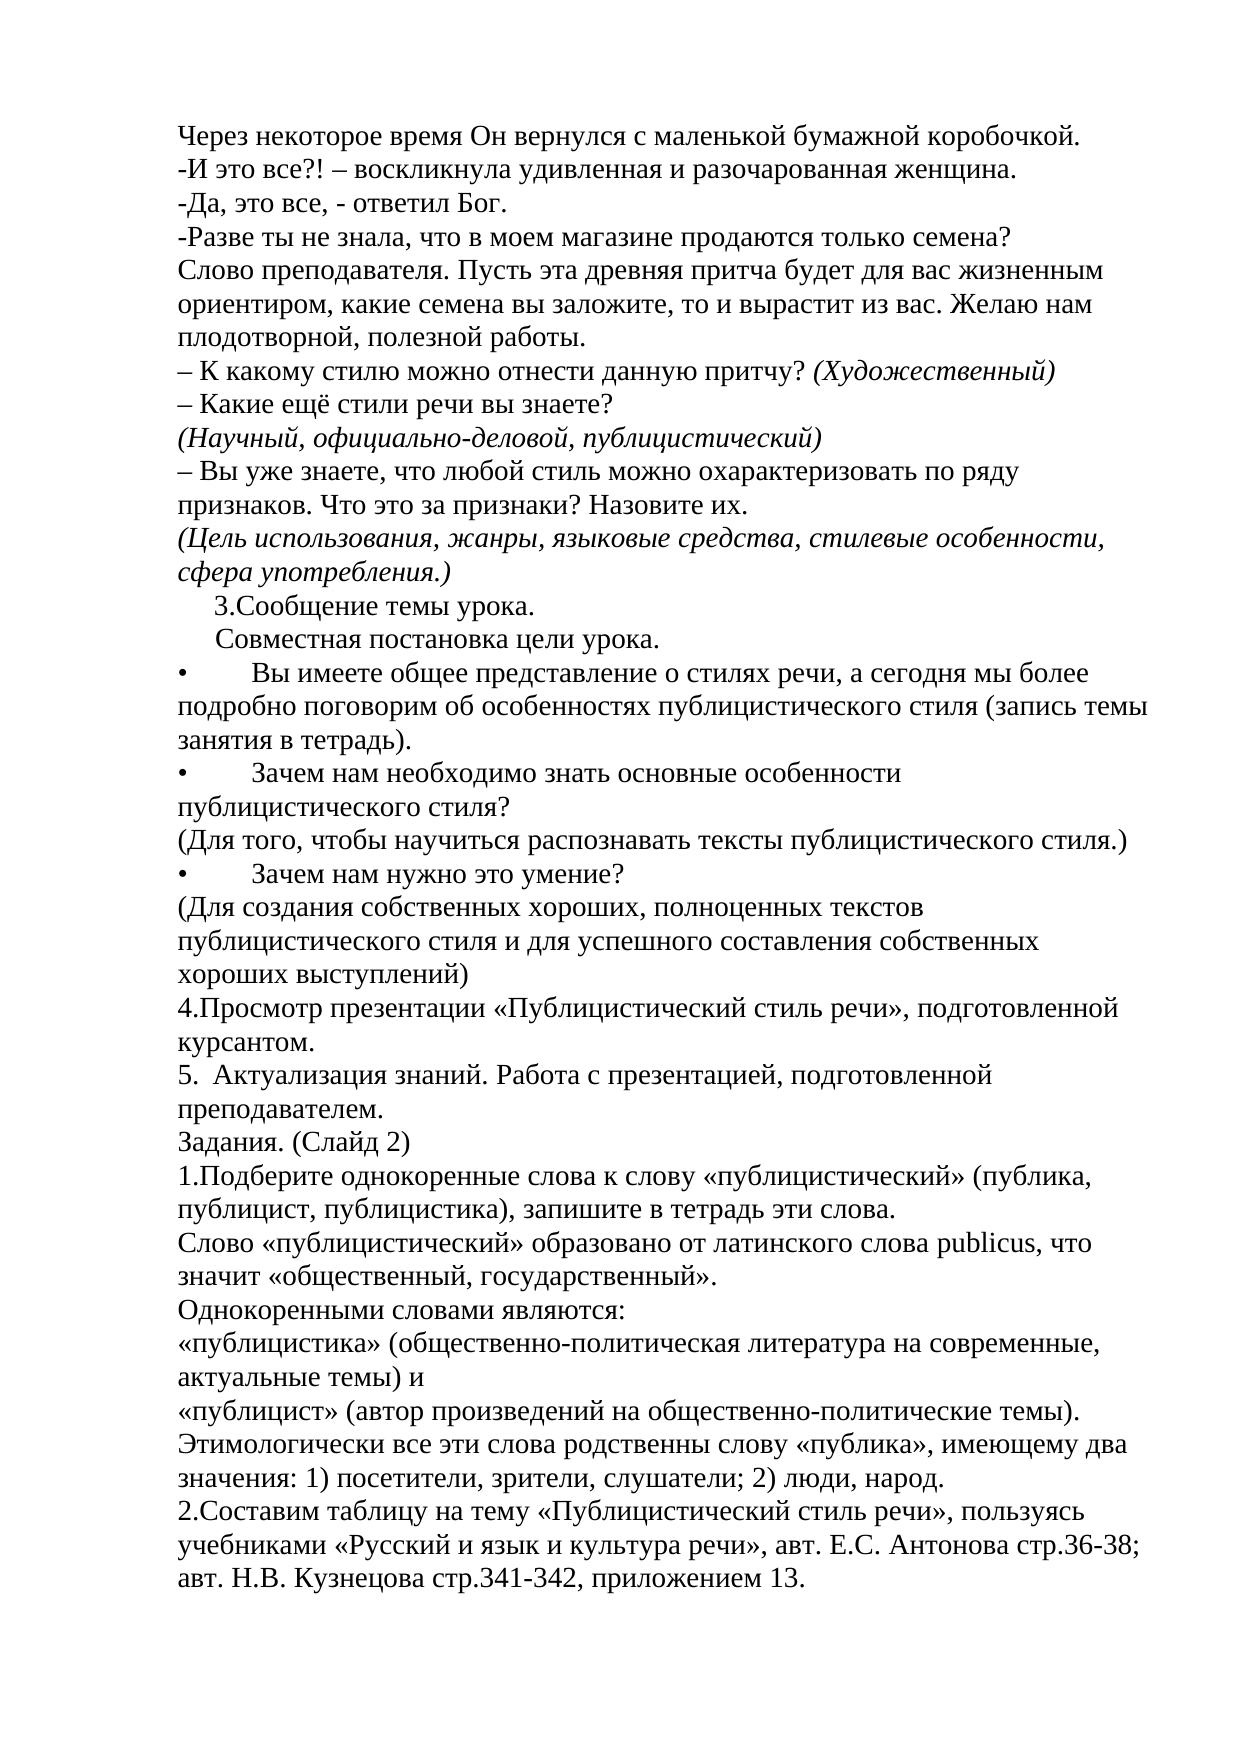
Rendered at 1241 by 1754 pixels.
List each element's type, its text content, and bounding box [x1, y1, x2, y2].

text • Зачем нам необходимо знать основные особенности публицистического стиля? [177, 755, 1152, 822]
text Слово «публицистический» образовано от латинского слова publicus, что значит «общественный, государственный». [177, 1225, 1152, 1292]
text «публицист» (автор произведений на общественно-политические темы). [177, 1393, 1152, 1426]
text (Цель использования, жанры, языковые средства, стилевые особенности, сфера употребления.) [177, 521, 1152, 588]
text 4.Просмотр презентации «Публицистический стиль речи», подготовленной курсантом. [177, 990, 1152, 1057]
text Через некоторое время Он вернулся с маленькой бумажной коробочкой. [177, 118, 1152, 152]
text – Какие ещё стили речи вы знаете? [177, 386, 1152, 420]
text Совместная постановка цели урока. [215, 621, 1152, 655]
text – К какому стилю можно отнести данную притчу? (Художественный) [177, 353, 1152, 386]
text 3.Сообщение темы урока. [177, 588, 1152, 621]
text Слово преподавателя. Пусть эта древняя притча будет для вас жизненным ориентиром, какие семена вы заложите, то и вырастит из вас. Желаю нам плодотворной, полезной работы. [177, 252, 1152, 353]
text -И это все?! – воскликнула удивленная и разочарованная женщина. [177, 152, 1152, 185]
text -Разве ты не знала, что в моем магазине продаются только семена? [177, 219, 1152, 252]
text 5. Актуализация знаний. Работа с презентацией, подготовленной преподавателем. [177, 1057, 1152, 1124]
text • Вы имеете общее представление о стилях речи, а сегодня мы более подробно поговорим об особенностях публицистического стиля (запись темы занятия в тетрадь). [177, 655, 1152, 755]
text -Да, это все, - ответил Бог. [177, 185, 1152, 219]
text (Для создания собственных хороших, полноценных текстов публицистического стиля и для успешного составления собственных хороших выступлений) [177, 889, 1152, 990]
text Этимологически все эти слова родственны слову «публика», имеющему два значения: 1) посетители, зрители, слушатели; 2) люди, народ. [177, 1426, 1152, 1493]
text (Научный, официально-деловой, публицистический) [177, 420, 1152, 453]
text 1.Подберите однокоренные слова к слову «публицистический» (публика, публицист, публицистика), запишите в тетрадь эти слова. [177, 1158, 1152, 1225]
text – Вы уже знаете, что любой стиль можно охарактеризовать по ряду признаков. Что это за признаки? Назовите их. [177, 453, 1152, 521]
text Однокоренными словами являются: [177, 1292, 1152, 1326]
text Задания. (Слайд 2) [177, 1124, 1152, 1158]
text «публицистика» (общественно-политическая литература на современные, актуальные темы) и [177, 1326, 1152, 1393]
text (Для того, чтобы научиться распознавать тексты публицистического стиля.) [177, 822, 1152, 856]
text • Зачем нам нужно это умение? [177, 856, 1152, 889]
text 2.Составим таблицу на тему «Публицистический стиль речи», пользуясь учебниками «Русский и язык и культура речи», авт. Е.С. Антонова стр.36-38; авт. Н.В. Кузнецова стр.341-342, приложением 13. [177, 1493, 1152, 1594]
